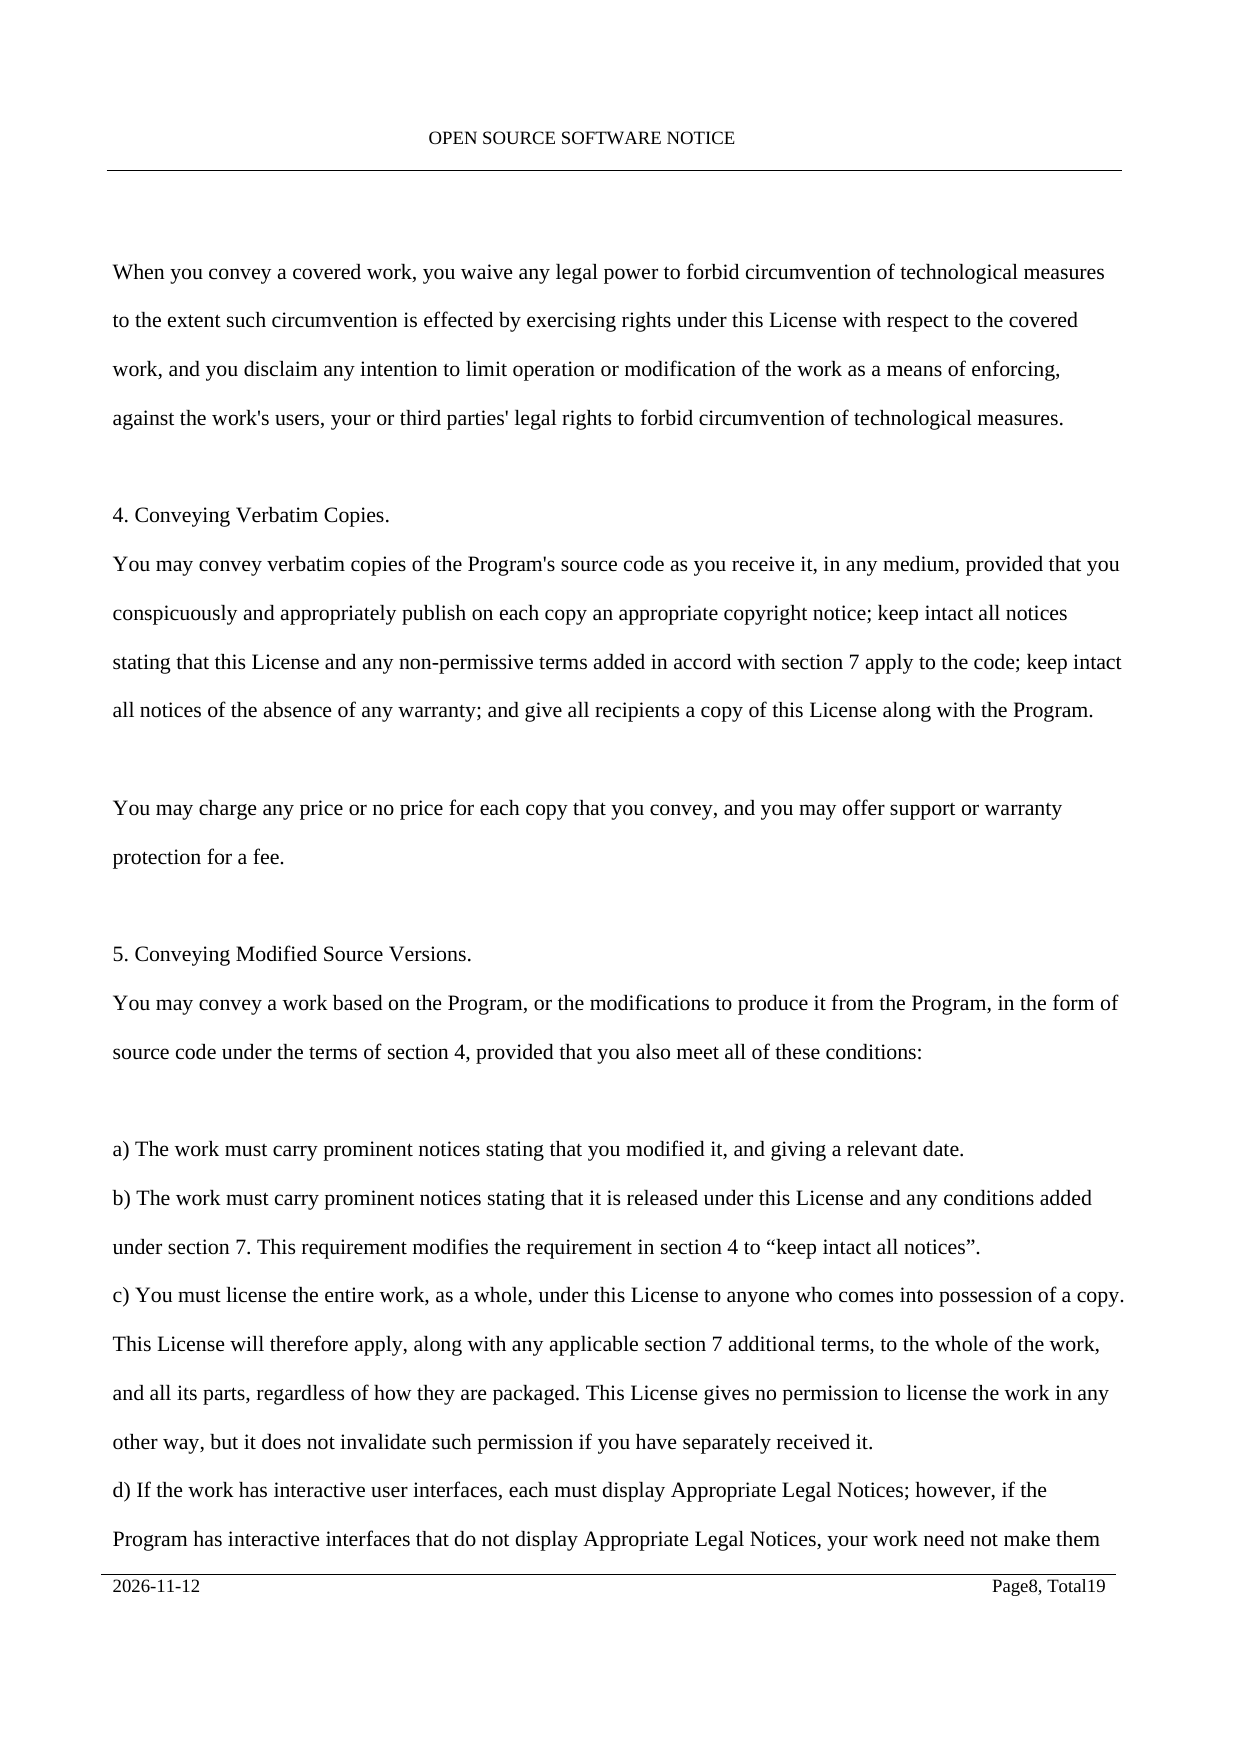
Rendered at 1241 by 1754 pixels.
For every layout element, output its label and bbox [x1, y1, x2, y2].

text [112, 206, 1128, 1555]
